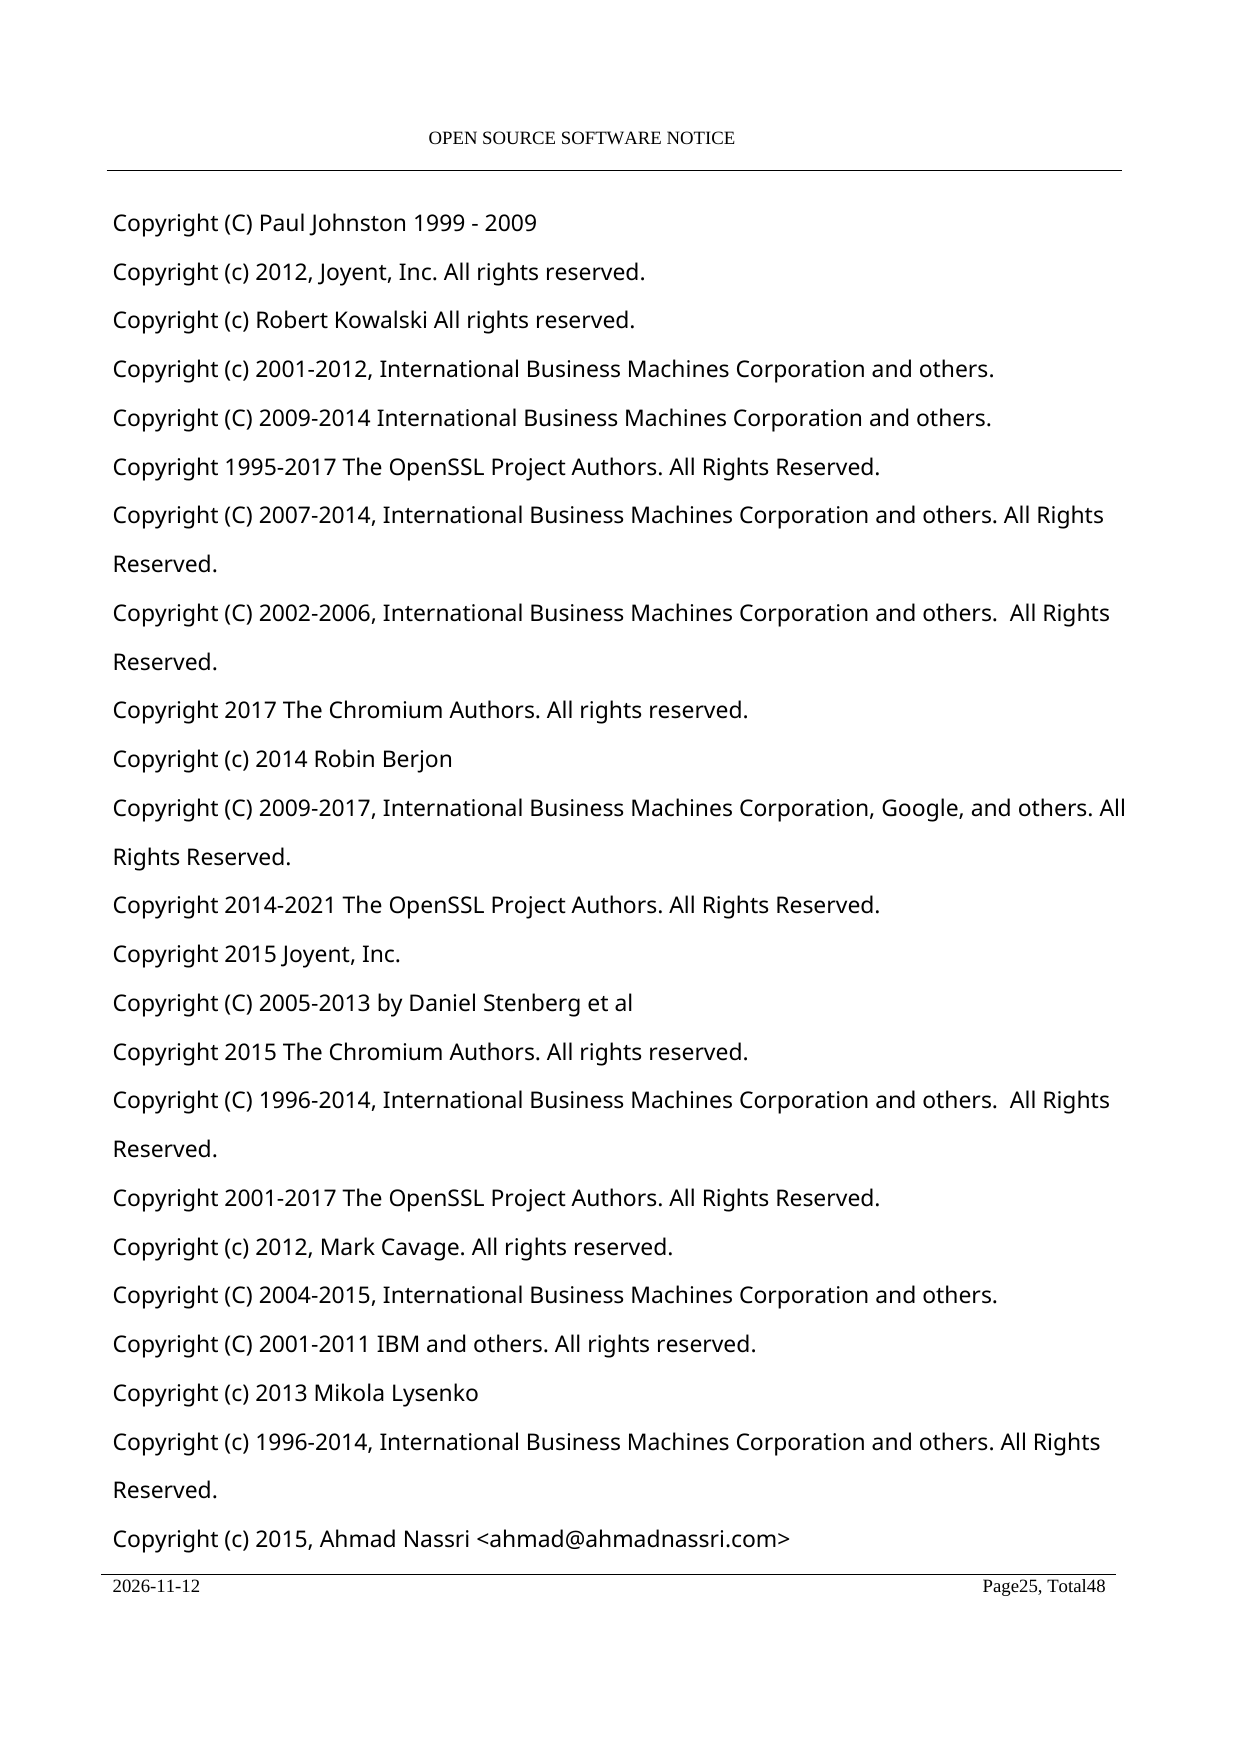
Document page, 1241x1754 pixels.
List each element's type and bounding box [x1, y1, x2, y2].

text [112, 206, 1128, 1555]
